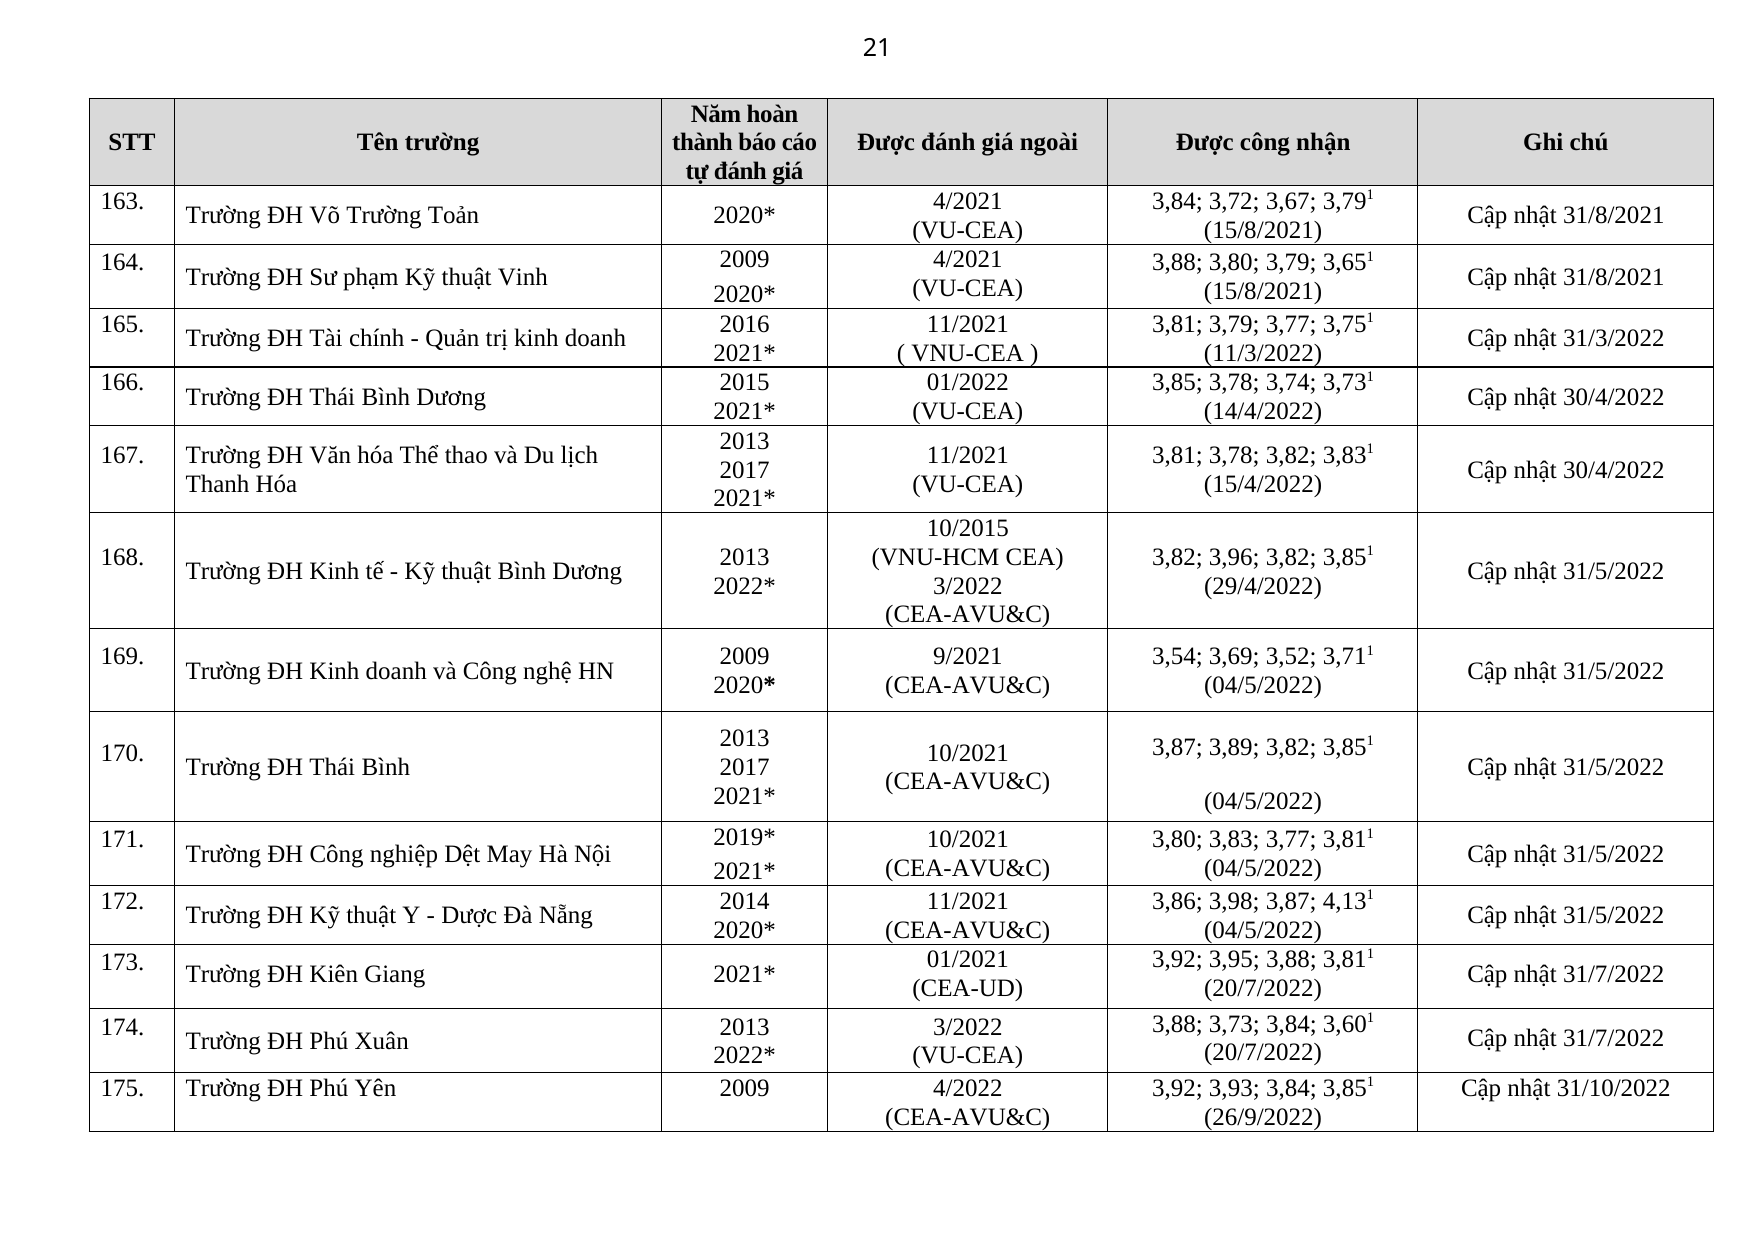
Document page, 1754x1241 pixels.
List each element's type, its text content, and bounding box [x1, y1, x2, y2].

table_cell [90, 426, 174, 512]
table_cell 11/2021 ( VNU-CEA ) [828, 309, 1107, 366]
table_cell 2021* [662, 945, 827, 1008]
table_cell 2015 2021* [662, 368, 827, 425]
table_cell 3,85; 3,78; 3,74; 3,731 (14/4/2022) [1108, 368, 1417, 425]
table_cell [90, 513, 174, 628]
table_header Tên trường [175, 99, 661, 185]
table_cell Cập nhật 31/5/2022 [1418, 822, 1713, 885]
table_cell Trường ĐH Kiên Giang [175, 945, 661, 1008]
table_cell Trường ĐH Sư phạm Kỹ thuật Vinh [175, 245, 661, 308]
table_cell 2019* 2021* [662, 822, 827, 885]
table_cell 2020* [662, 186, 827, 243]
table_cell Cập nhật 30/4/2022 [1418, 368, 1713, 425]
table_cell Cập nhật 31/10/2022 [1418, 1073, 1713, 1131]
table_cell [90, 368, 174, 425]
table_cell 2016 2021* [662, 309, 827, 366]
table_cell [90, 1009, 174, 1072]
table_header Ghi chú [1418, 99, 1713, 185]
table_cell Trường ĐH Công nghiệp Dệt May Hà Nội [175, 822, 661, 885]
table_cell Cập nhật 31/7/2022 [1418, 945, 1713, 1008]
table_cell 9/2021 (CEA-AVU&C) [828, 629, 1107, 711]
table_header Được đánh giá ngoài [828, 99, 1107, 185]
table_cell 2009 2016 2021* [662, 1073, 827, 1131]
table_cell 3,87; 3,89; 3,82; 3,851 (04/5/2022) [1108, 712, 1417, 821]
table_cell 4/2022 (CEA-AVU&C) [828, 1073, 1107, 1131]
table_cell 2013 2022* [662, 1009, 827, 1072]
table_cell [90, 629, 174, 711]
table_cell Trường ĐH Tài chính - Quản trị kinh doanh [175, 309, 661, 366]
table_cell Trường ĐH Kinh tế - Kỹ thuật Bình Dương [175, 513, 661, 628]
table_header Năm hoàn thành báo cáo tự đánh giá [662, 99, 827, 185]
table_cell 2013 2017 2021* [662, 712, 827, 821]
table_cell Trường ĐH Võ Trường Toản [175, 186, 661, 243]
table_cell 3,81; 3,79; 3,77; 3,751 (11/3/2022) [1108, 309, 1417, 366]
table_cell Trường ĐH Phú Yên [175, 1073, 661, 1131]
table_cell Cập nhật 31/7/2022 [1418, 1009, 1713, 1072]
table_cell 3,81; 3,78; 3,82; 3,831 (15/4/2022) [1108, 426, 1417, 512]
table_header STT [90, 99, 174, 185]
table_cell 3,84; 3,72; 3,67; 3,791 (15/8/2021) [1108, 186, 1417, 243]
table_cell [90, 245, 174, 308]
table_cell [90, 309, 174, 366]
table_cell 2013 2017 2021* [662, 426, 827, 512]
table_cell 3,92; 3,95; 3,88; 3,811 (20/7/2022) [1108, 945, 1417, 1008]
table_cell Trường ĐH Kỹ thuật Y - Dược Đà Nẵng [175, 886, 661, 943]
table_cell Cập nhật 31/5/2022 [1418, 629, 1713, 711]
table_cell [90, 822, 174, 885]
table_cell 3,86; 3,98; 3,87; 4,131 (04/5/2022) [1108, 886, 1417, 943]
table_cell Cập nhật 31/5/2022 [1418, 886, 1713, 943]
table_cell Trường ĐH Thái Bình [175, 712, 661, 821]
table_cell 2009 2020* [662, 629, 827, 711]
table_cell Trường ĐH Kinh doanh và Công nghệ HN [175, 629, 661, 711]
table_cell [90, 186, 174, 243]
table_cell 2014 2020* [662, 886, 827, 943]
table_cell 2009 2020* [662, 245, 827, 308]
table_cell Cập nhật 31/5/2022 [1418, 712, 1713, 821]
table_cell Cập nhật 31/8/2021 [1418, 245, 1713, 308]
table_cell [90, 886, 174, 943]
table_cell [90, 712, 174, 821]
table_cell 11/2021 (VU-CEA) [828, 426, 1107, 512]
table_cell 3,88; 3,73; 3,84; 3,601 (20/7/2022) [1108, 1009, 1417, 1072]
table_cell 2013 2022* [662, 513, 827, 628]
table_cell 3,54; 3,69; 3,52; 3,711 (04/5/2022) [1108, 629, 1417, 711]
table_cell 01/2022 (VU-CEA) [828, 368, 1107, 425]
table_cell 01/2021 (CEA-UD) [828, 945, 1107, 1008]
table_cell 3/2022 (VU-CEA) [828, 1009, 1107, 1072]
table_cell 10/2021 (CEA-AVU&C) [828, 822, 1107, 885]
table_cell Trường ĐH Phú Xuân [175, 1009, 661, 1072]
table_cell 3,82; 3,96; 3,82; 3,851 (29/4/2022) [1108, 513, 1417, 628]
table_cell Cập nhật 30/4/2022 [1418, 426, 1713, 512]
table_cell 3,88; 3,80; 3,79; 3,651 (15/8/2021) [1108, 245, 1417, 308]
table_cell 10/2021 (CEA-AVU&C) [828, 712, 1107, 821]
table_cell 11/2021 (CEA-AVU&C) [828, 886, 1107, 943]
table_cell Cập nhật 31/3/2022 [1418, 309, 1713, 366]
table_cell 10/2015 (VNU-HCM CEA) 3/2022 (CEA-AVU&C) [828, 513, 1107, 628]
table_cell 4/2021 (VU-CEA) [828, 245, 1107, 308]
table_cell Trường ĐH Thái Bình Dương [175, 368, 661, 425]
table_cell Trường ĐH Văn hóa Thể thao và Du lịch Thanh Hóa [175, 426, 661, 512]
table_cell Cập nhật 31/8/2021 [1418, 186, 1713, 243]
table_cell [90, 945, 174, 1008]
table_cell Cập nhật 31/5/2022 [1418, 513, 1713, 628]
table_cell 4/2021 (VU-CEA) [828, 186, 1107, 243]
table_header Được công nhận [1108, 99, 1417, 185]
table_cell [90, 1073, 174, 1131]
table_cell 3,92; 3,93; 3,84; 3,851 (26/9/2022) [1108, 1073, 1417, 1131]
table_cell 3,80; 3,83; 3,77; 3,811 (04/5/2022) [1108, 822, 1417, 885]
